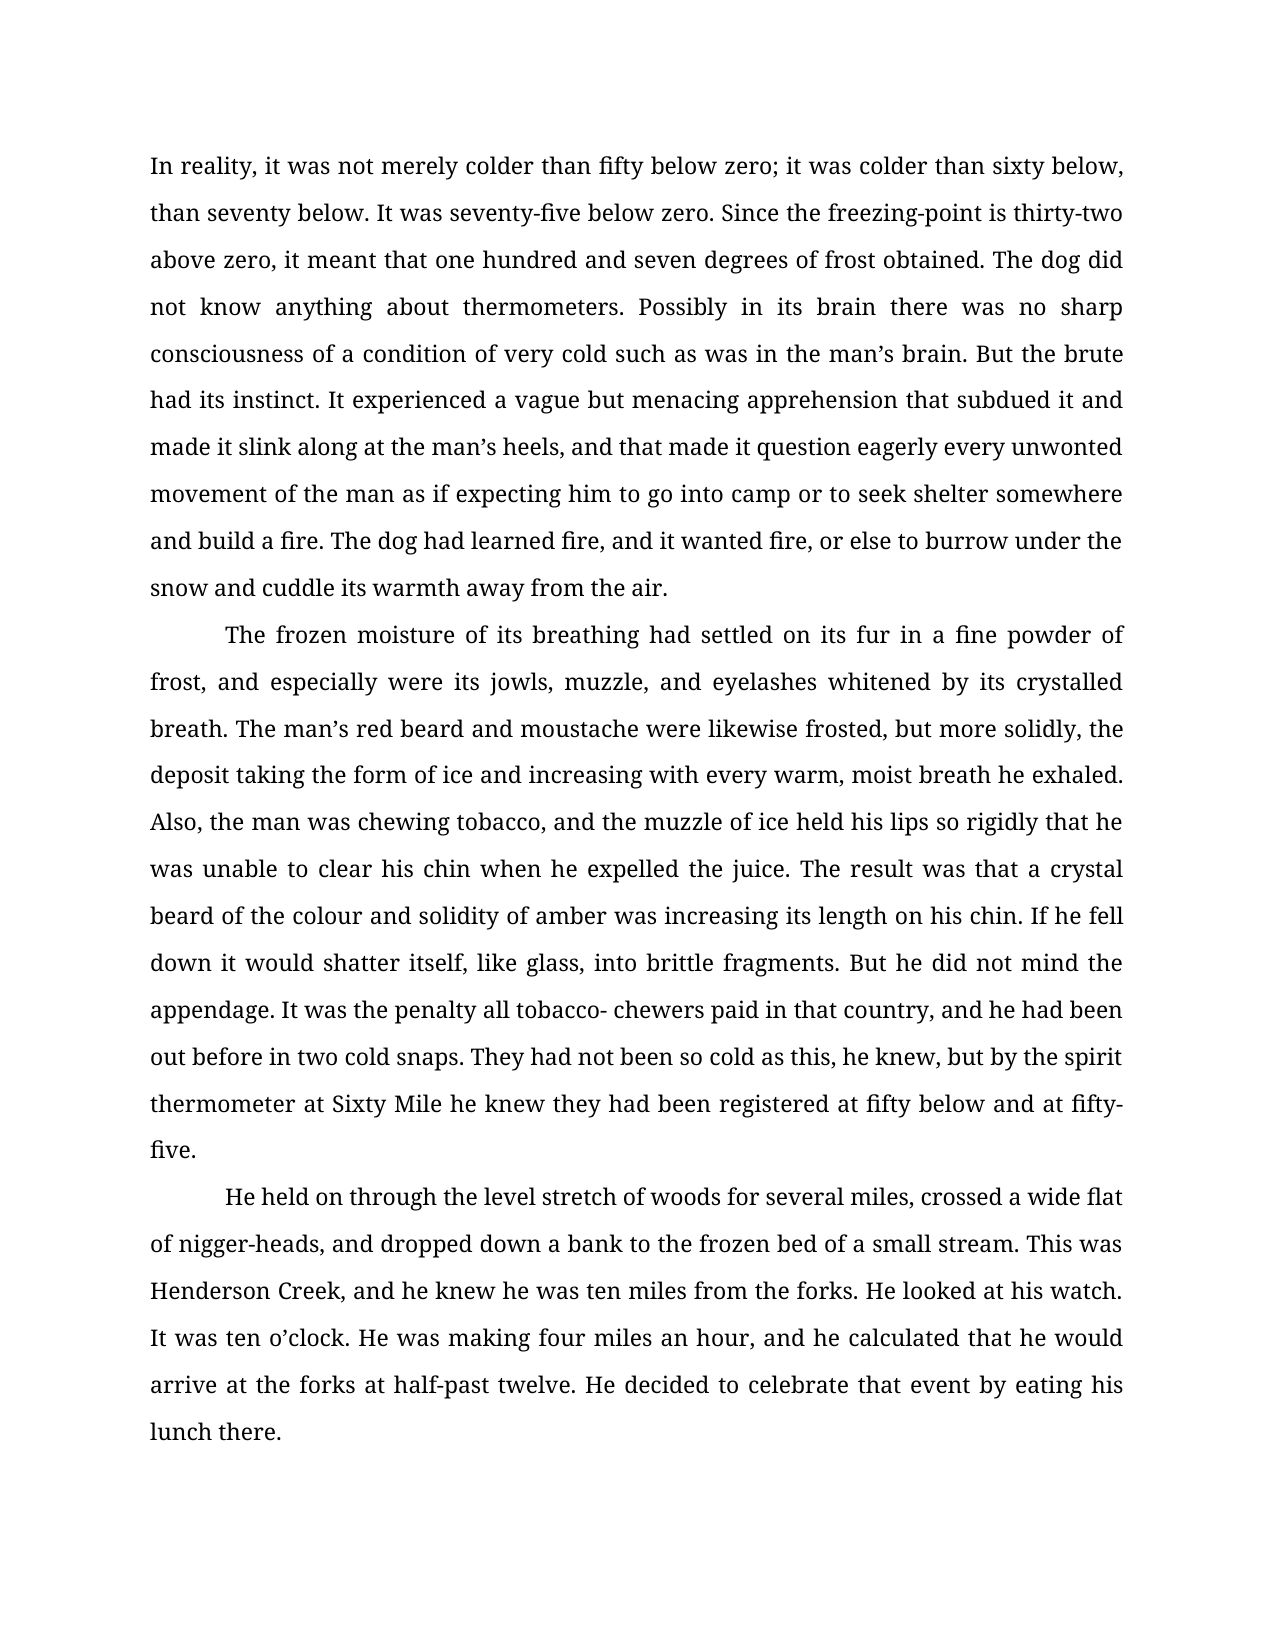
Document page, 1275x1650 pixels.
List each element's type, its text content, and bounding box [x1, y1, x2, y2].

text The frozen moisture of its breathing had settled on its fur in a fine powder of frost, and especially were its jowls, muzzle, and eyelashes whitened by its crystalled breath. The man’s red beard and moustache were likewise frosted, but more solidly, the deposit taking the form of ice and increasing with every warm, moist breath he exhaled. Also, the man was chewing tobacco, and the muzzle of ice held his lips so rigidly that he was unable to clear his chin when he expelled the juice. The result was that a crystal beard of the colour and solidity of amber was increasing its length on his chin. If he fell down it would shatter itself, like glass, into brittle fragments. But he did not mind the appendage. It was the penalty all tobacco- chewers paid in that country, and he had been out before in two cold snaps. They had not been so cold as this, he knew, but by the spirit thermometer at Sixty Mile he knew they had been registered at fifty below and at fifty-five. [150, 619, 1125, 1166]
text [150, 150, 1125, 603]
text He held on through the level stretch of woods for several miles, crossed a wide flat of nigger-heads, and dropped down a bank to the frozen bed of a small stream. This was Henderson Creek, and he knew he was ten miles from the forks. He looked at his watch. It was ten o’clock. He was making four miles an hour, and he calculated that he would arrive at the forks at half-past twelve. He decided to celebrate that event by eating his lunch there. [150, 1181, 1125, 1447]
